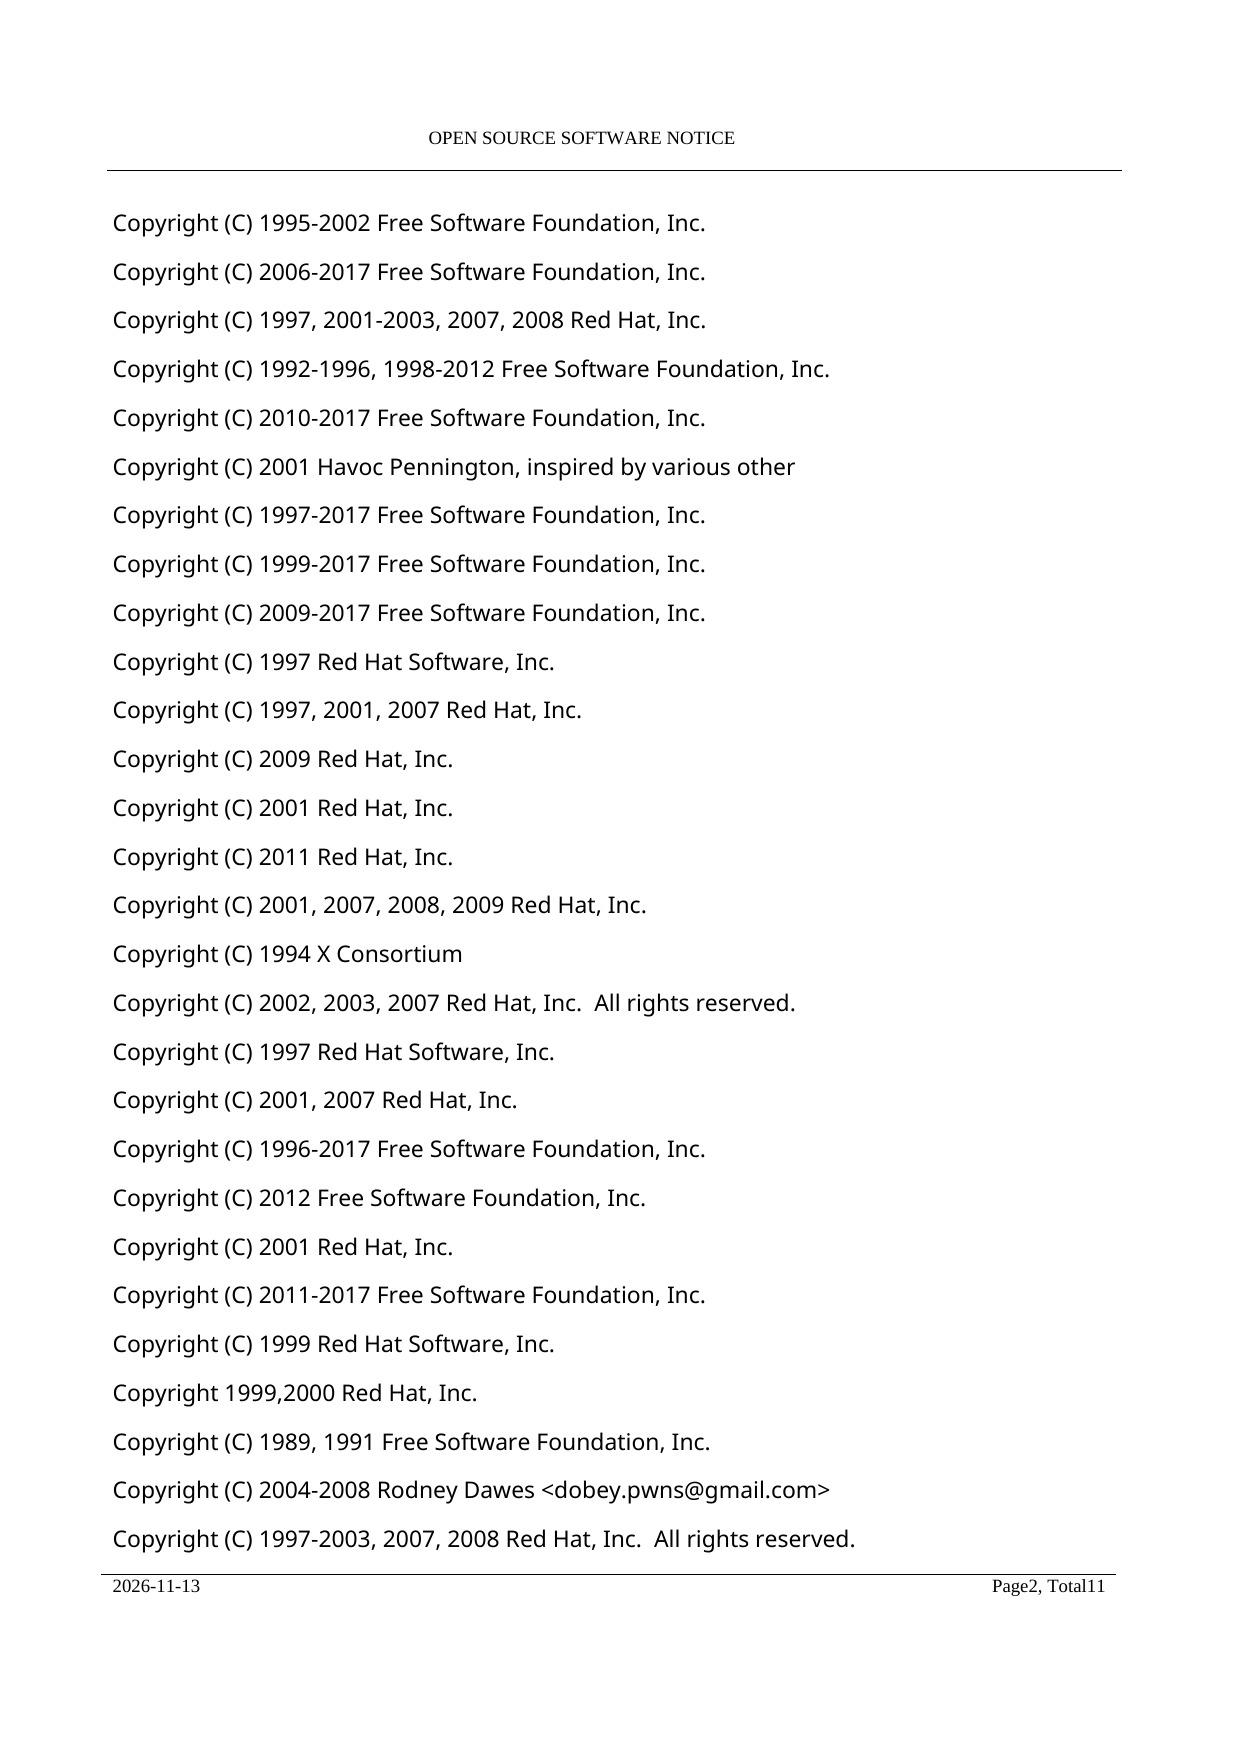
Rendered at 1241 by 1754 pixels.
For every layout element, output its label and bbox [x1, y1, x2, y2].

text [112, 206, 1128, 1555]
